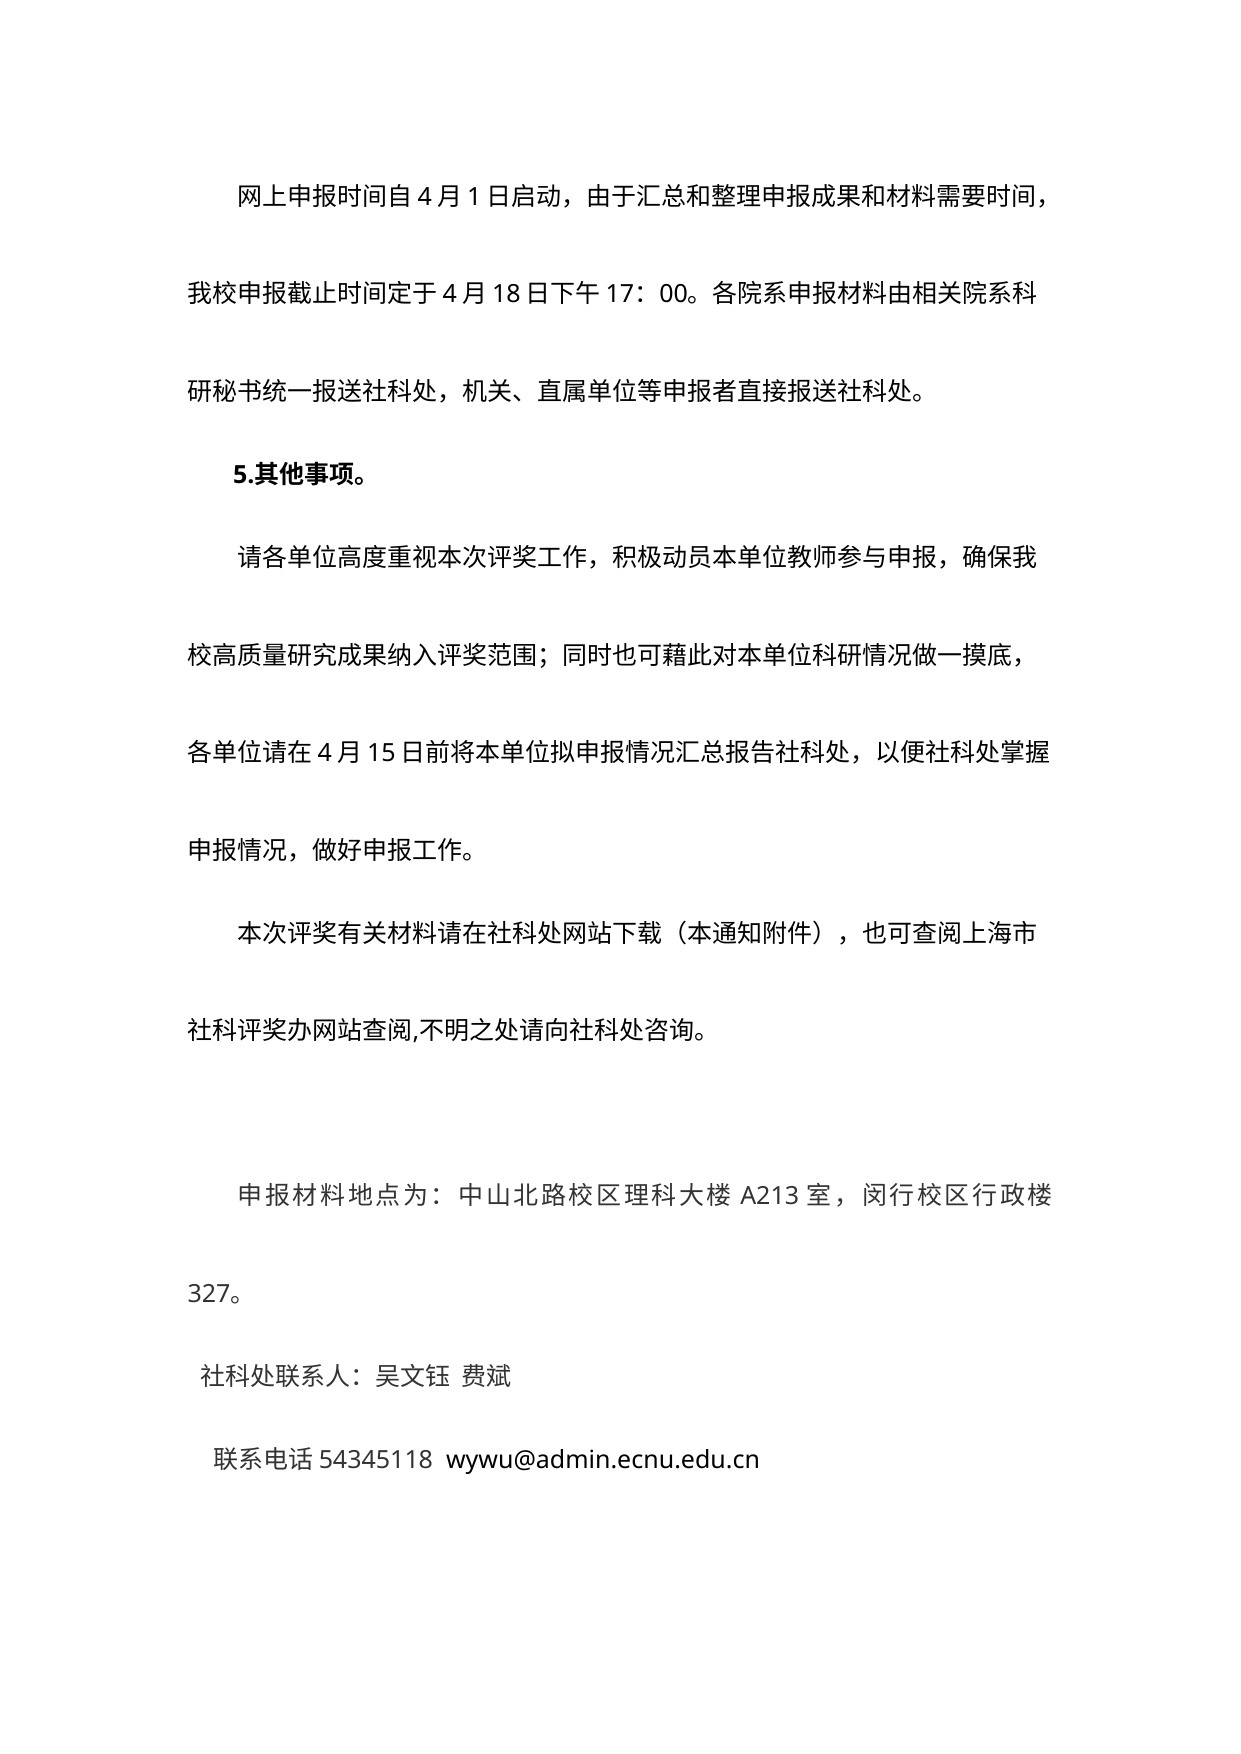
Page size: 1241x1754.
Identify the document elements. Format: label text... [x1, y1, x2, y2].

text 联系电话54345118 wywu@admin.ecnu.edu.cn [187, 1425, 1053, 1490]
text 网上申报时间自4月1日启动，由于汇总和整理申报成果和材料需要时间，我校申报截止时间定于4月18日下午17：00。各院系申报材料由相关院系科研秘书统一报送社科处，机关、直属单位等申报者直接报送社科处。 [187, 162, 1053, 422]
text 5.其他事项。 [187, 440, 1053, 505]
text 申报材料地点为：中山北路校区理科大楼A213室，闵行校区行政楼327。 [187, 1161, 1053, 1324]
text 社科处联系人：吴文钰 费斌 [187, 1342, 1053, 1407]
text 本次评奖有关材料请在社科处网站下载（本通知附件），也可查阅上海市社科评奖办网站查阅,不明之处请向社科处咨询。 [187, 899, 1053, 1061]
text 请各单位高度重视本次评奖工作，积极动员本单位教师参与申报，确保我校高质量研究成果纳入评奖范围；同时也可藉此对本单位科研情况做一摸底，各单位请在4月15日前将本单位拟申报情况汇总报告社科处，以便社科处掌握申报情况，做好申报工作。 [187, 523, 1053, 881]
